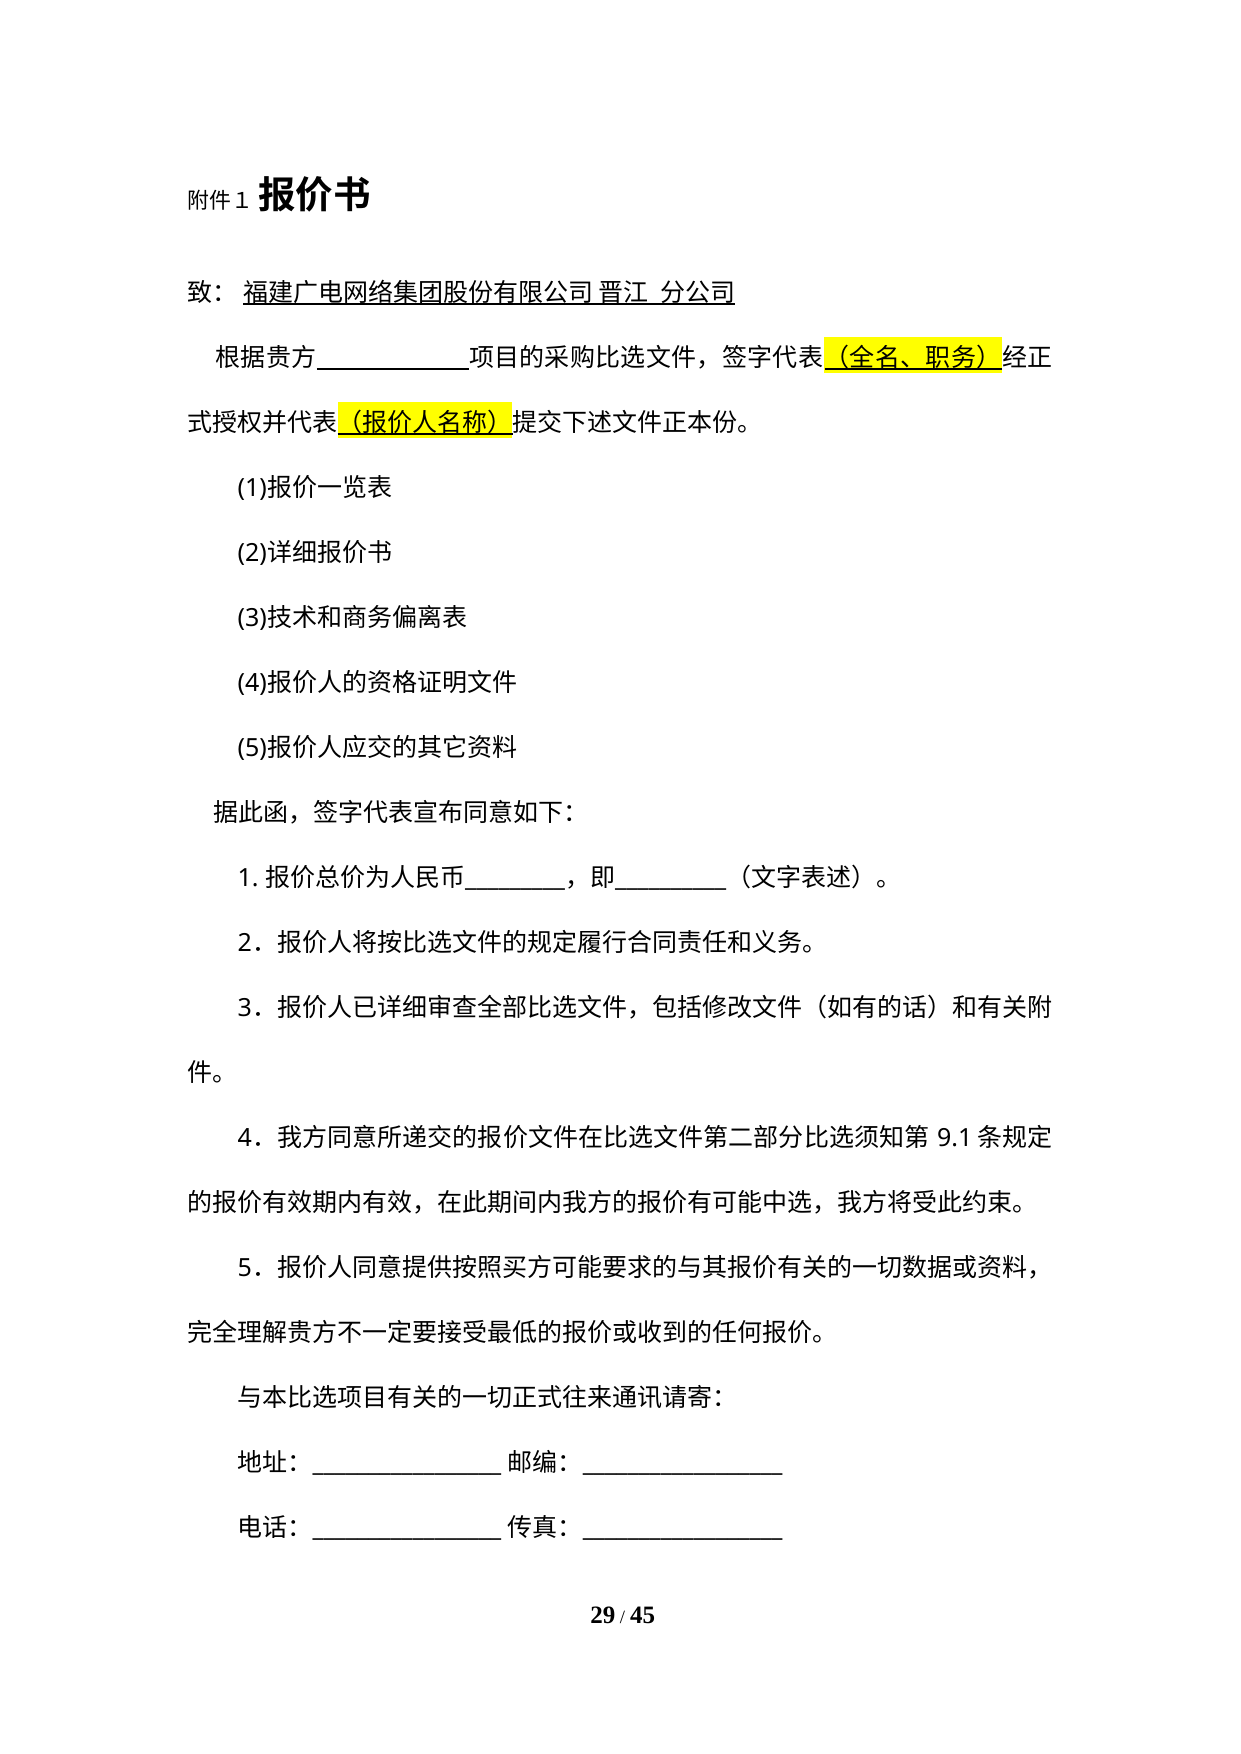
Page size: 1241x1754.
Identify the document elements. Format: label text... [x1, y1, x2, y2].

text 附件１ 报价书 [187, 160, 1053, 225]
text (5)报价人应交的其它资料 [187, 713, 1053, 778]
text 根据贵方 项目的采购比选文件，签字代表（全名、职务）经正式授权并代表（报价人名称）提交下述文件正本份。 [187, 323, 1053, 453]
text (2)详细报价书 [187, 518, 1053, 583]
text 2．报价人将按比选文件的规定履行合同责任和义务。 [187, 908, 1053, 973]
text (1)报价一览表 [187, 453, 1053, 518]
text 与本比选项目有关的一切正式往来通讯请寄： [187, 1363, 1053, 1428]
text (4)报价人的资格证明文件 [187, 648, 1053, 713]
text 3．报价人已详细审查全部比选文件，包括修改文件（如有的话）和有关附件。 [187, 973, 1053, 1103]
text 据此函，签字代表宣布同意如下： [187, 778, 1053, 843]
text 地址：_________________ 邮编：__________________ [187, 1428, 1053, 1493]
text (3)技术和商务偏离表 [187, 583, 1053, 648]
text 5．报价人同意提供按照买方可能要求的与其报价有关的一切数据或资料，完全理解贵方不一定要接受最低的报价或收到的任何报价。 [187, 1233, 1053, 1363]
text 1. 报价总价为人民币_________，即__________（文字表述）。 [187, 843, 1053, 908]
text 4．我方同意所递交的报价文件在比选文件第二部分比选须知第9.1条规定的报价有效期内有效，在此期间内我方的报价有可能中选，我方将受此约束。 [187, 1103, 1053, 1233]
text 电话：_________________ 传真：__________________ [187, 1493, 1053, 1558]
text 致： 福建广电网络集团股份有限公司 晋江 分公司 [187, 258, 1053, 323]
